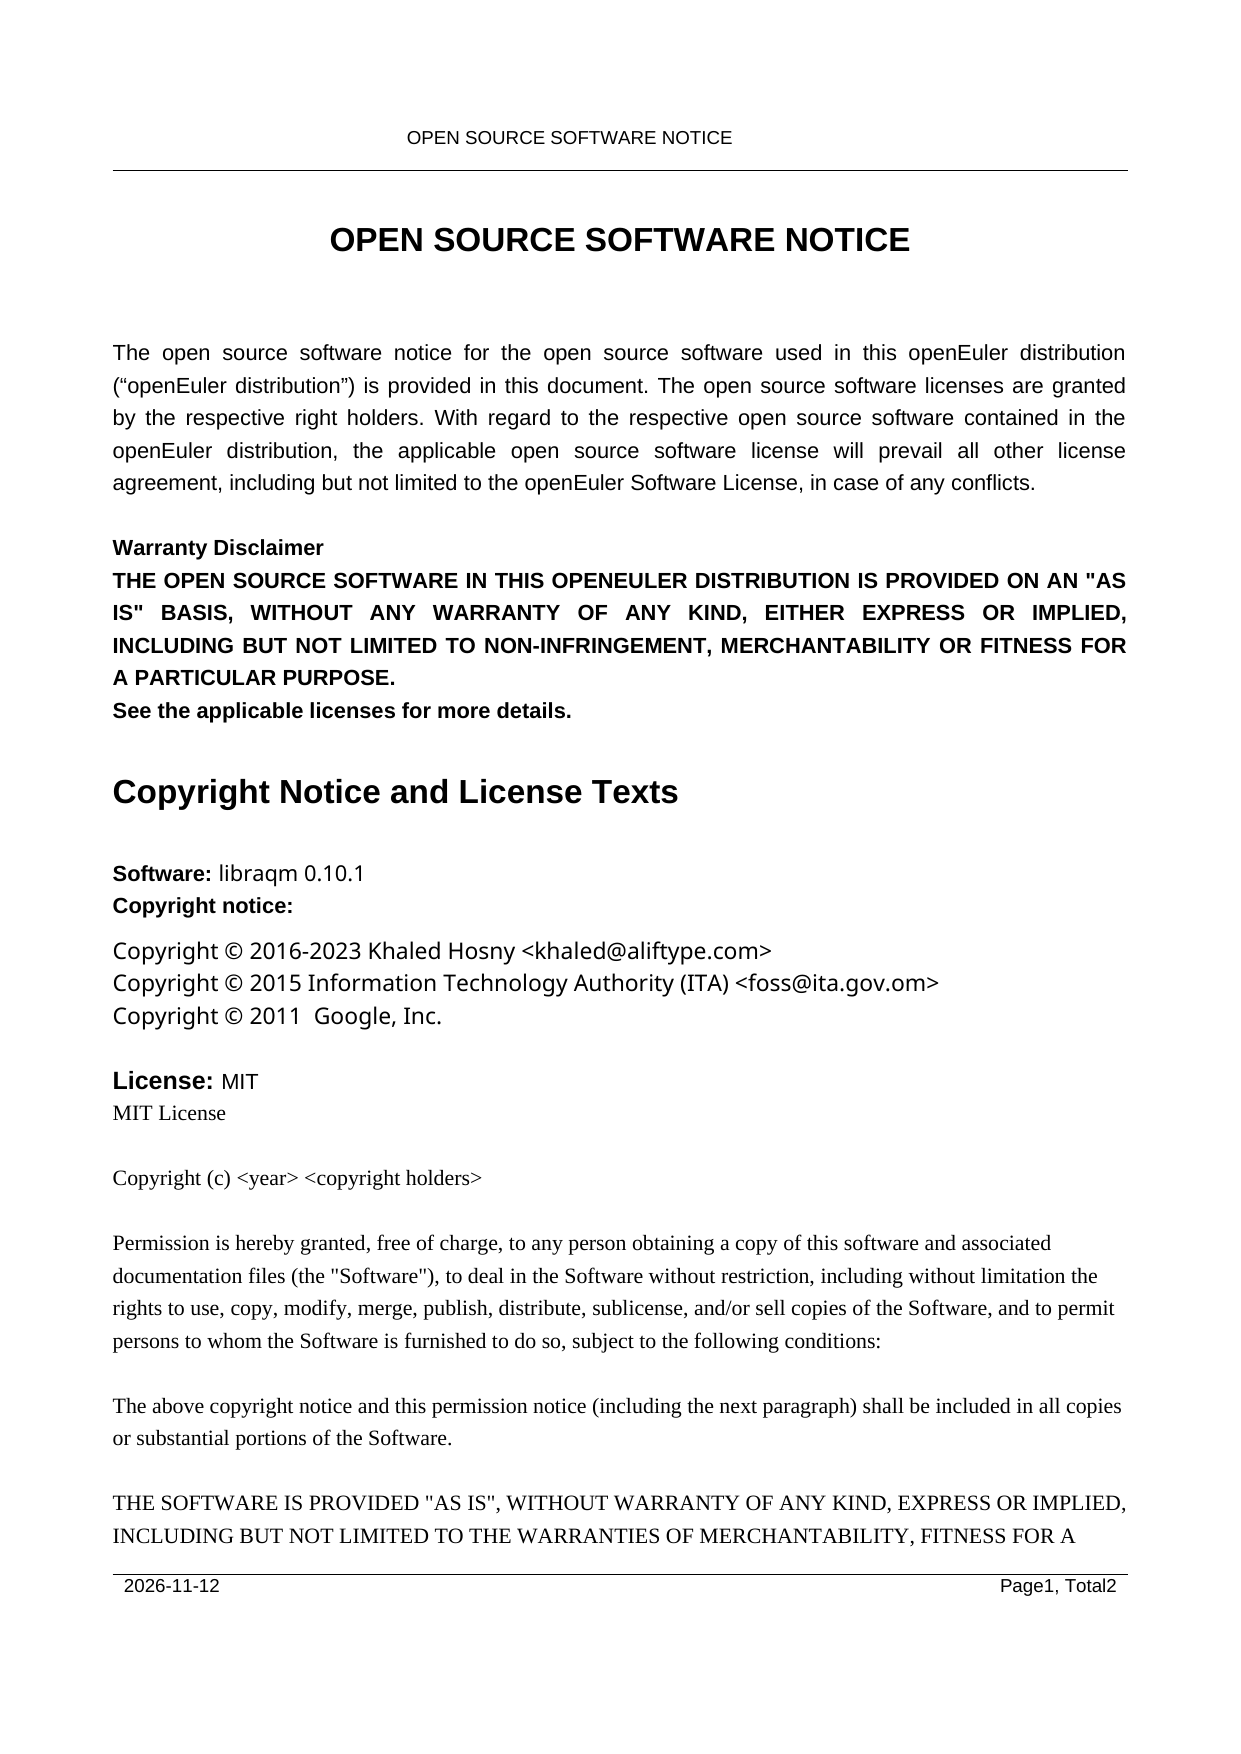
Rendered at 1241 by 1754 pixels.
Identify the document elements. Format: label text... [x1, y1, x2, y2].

text Copyright Notice and License Texts [112, 759, 1128, 824]
text OPEN SOURCE SOFTWARE NOTICE [112, 206, 1128, 271]
title Software: libraqm 0.10.1 [112, 856, 1128, 889]
text Copyright © 2016-2023 Khaled Hosny <khaled@aliftype.com> Copyright © 2015 Information Technology Authority (ITA) <foss@ita.gov.om> Copyright © 2011 Google, Inc. [112, 934, 1128, 1064]
text Copyright notice: [112, 889, 1128, 921]
text THE OPEN SOURCE SOFTWARE IN THIS OPENEULER DISTRIBUTION IS PROVIDED ON AN "AS IS" BASIS, WITHOUT ANY WARRANTY OF ANY KIND, EITHER EXPRESS OR IMPLIED, INCLUDING BUT NOT LIMITED TO NON-INFRINGEMENT, MERCHANTABILITY OR FITNESS FOR A PARTICULAR PURPOSE. See the applicable licenses for more details. [112, 564, 1128, 726]
text Warranty Disclaimer [112, 531, 1128, 564]
text License: MIT [112, 1064, 1128, 1096]
text The open source software notice for the open source software used in this openEuler distribution (“openEuler distribution”) is provided in this document. The open source software licenses are granted by the respective right holders. With regard to the respective open source software contained in the openEuler distribution, the applicable open source software license will prevail all other license agreement, including but not limited to the openEuler Software License, in case of any conflicts. [112, 336, 1128, 499]
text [112, 1096, 1128, 1551]
